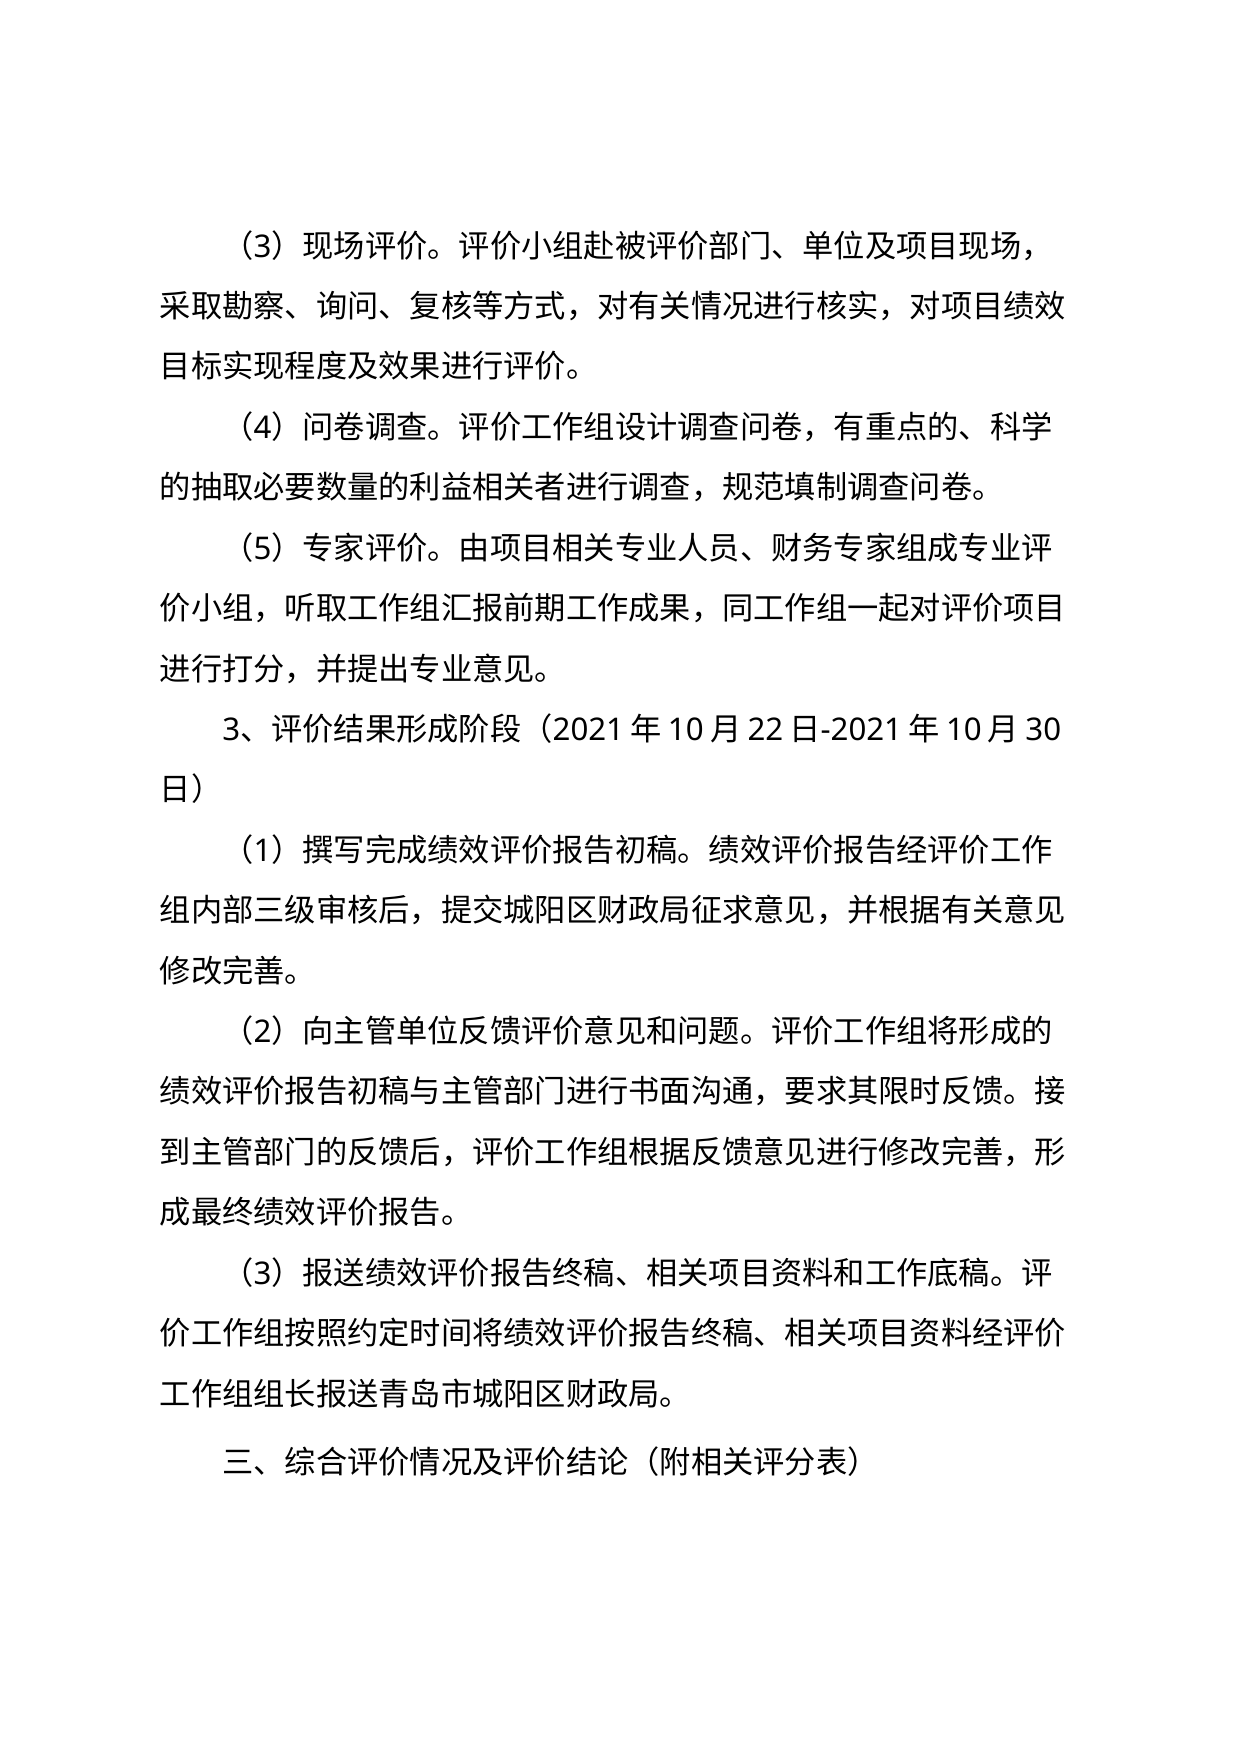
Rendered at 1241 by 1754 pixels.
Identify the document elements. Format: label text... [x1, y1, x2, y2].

text （1）撰写完成绩效评价报告初稿。绩效评价报告经评价工作组内部三级审核后，提交城阳区财政局征求意见，并根据有关意见修改完善。 [159, 813, 1081, 994]
text （3）现场评价。评价小组赴被评价部门、单位及项目现场，采取勘察、询问、复核等方式，对有关情况进行核实，对项目绩效目标实现程度及效果进行评价。 [159, 209, 1081, 390]
text 三、综合评价情况及评价结论（附相关评分表） [159, 1417, 1081, 1502]
text （3）报送绩效评价报告终稿、相关项目资料和工作底稿。评价工作组按照约定时间将绩效评价报告终稿、相关项目资料经评价工作组组长报送青岛市城阳区财政局。 [159, 1236, 1081, 1417]
text （2）向主管单位反馈评价意见和问题。评价工作组将形成的绩效评价报告初稿与主管部门进行书面沟通，要求其限时反馈。接到主管部门的反馈后，评价工作组根据反馈意见进行修改完善，形成最终绩效评价报告。 [159, 994, 1081, 1236]
text 3、评价结果形成阶段（2021年10月22日-2021年10月30日） [159, 692, 1081, 813]
text （4）问卷调查。评价工作组设计调查问卷，有重点的、科学的抽取必要数量的利益相关者进行调查，规范填制调查问卷。 [159, 390, 1081, 511]
text （5）专家评价。由项目相关专业人员、财务专家组成专业评价小组，听取工作组汇报前期工作成果，同工作组一起对评价项目进行打分，并提出专业意见。 [159, 511, 1081, 692]
